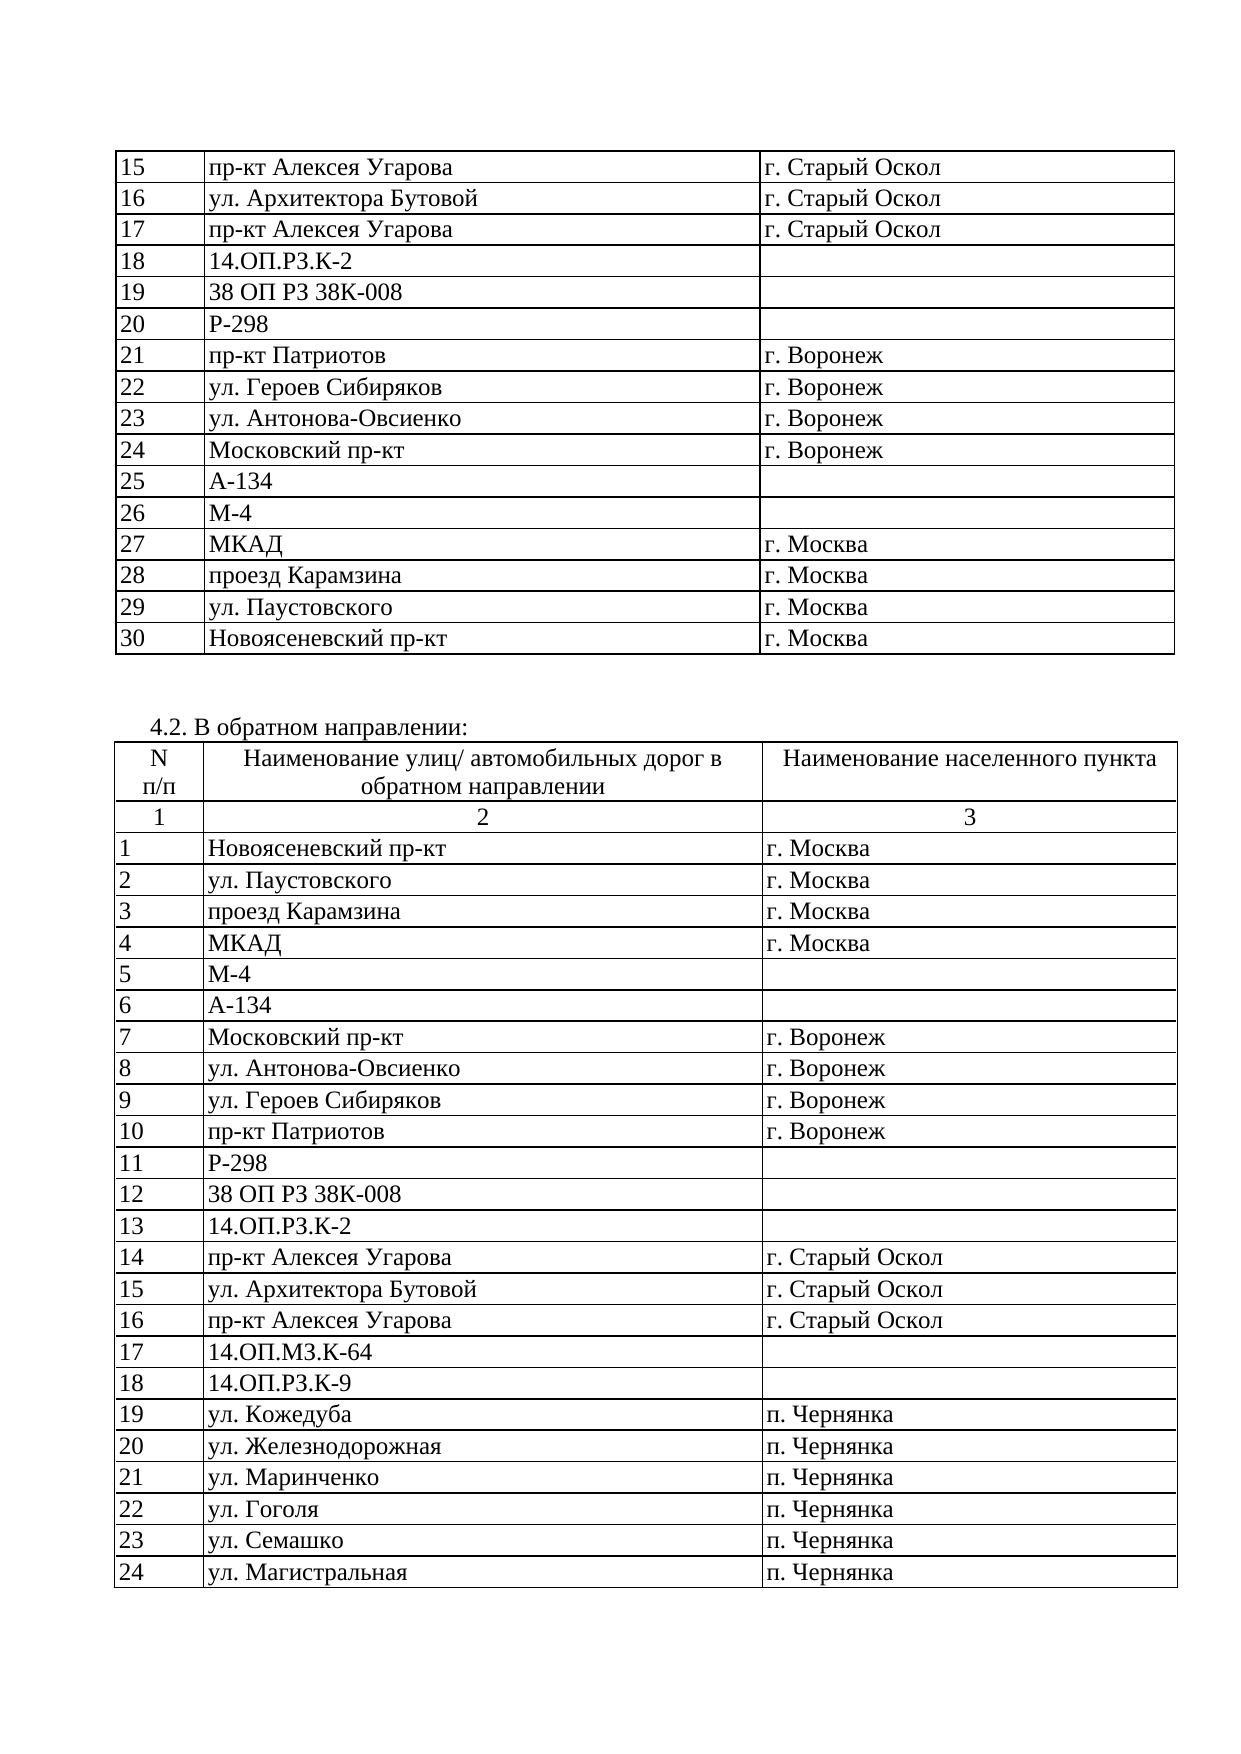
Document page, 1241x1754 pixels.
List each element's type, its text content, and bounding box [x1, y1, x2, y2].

table_cell г. Старый Оскол [761, 152, 1174, 181]
table_cell п. Чернянка [763, 1524, 1177, 1555]
text 4.2. В обратном направлении: [150, 712, 1090, 741]
table_header Наименование улиц/ автомобильных дорог в обратном направлении [204, 743, 762, 800]
table_cell 13 [115, 1210, 203, 1241]
table_cell ул. Железнодорожная [204, 1431, 762, 1461]
table_cell 20 [115, 1430, 203, 1461]
table_cell 30 [117, 623, 204, 653]
table_cell 1 [115, 833, 203, 863]
table_cell г. Москва [763, 863, 1177, 894]
table_cell пр-кт Патриотов [205, 340, 759, 370]
table_cell ул. Архитектора Бутовой [205, 183, 759, 213]
table_cell 12 [115, 1179, 203, 1209]
table_cell МКАД [204, 928, 762, 957]
table_cell г. Старый Оскол [763, 1241, 1177, 1272]
table_cell г. Воронеж [761, 340, 1174, 370]
table_cell 2 [204, 802, 762, 832]
table_cell 11 [115, 1147, 203, 1178]
table_cell п. Чернянка [763, 1492, 1177, 1524]
table_cell [763, 1366, 1177, 1398]
table_cell 24 [115, 1556, 203, 1587]
table_cell 21 [115, 1462, 203, 1492]
table_cell г. Старый Оскол [761, 215, 1174, 244]
table_cell 4 [115, 927, 203, 957]
table_cell 14.ОП.РЗ.К-9 [204, 1368, 762, 1398]
table_cell ул. Кожедуба [204, 1400, 762, 1429]
table_cell г. Старый Оскол [763, 1304, 1177, 1335]
table_cell 17 [115, 1336, 203, 1366]
table_cell 5 [115, 959, 203, 989]
table_cell [761, 309, 1174, 339]
table_cell 22 [115, 1493, 203, 1524]
table_cell г. Старый Оскол [761, 183, 1174, 213]
table_cell п. Чернянка [763, 1398, 1177, 1429]
table_cell г. Москва [761, 529, 1174, 559]
table_cell 29 [117, 592, 204, 622]
table_cell 3 [115, 896, 203, 926]
table_cell ул. Героев Сибиряков [205, 372, 759, 402]
table_cell [763, 1335, 1177, 1366]
table_cell г. Москва [763, 926, 1177, 957]
table_cell 19 [115, 1399, 203, 1429]
table_cell г. Москва [761, 561, 1174, 590]
table_cell пр-кт Алексея Угарова [205, 152, 759, 181]
table_cell [761, 498, 1174, 527]
table_cell [763, 1209, 1177, 1241]
table_cell 28 [117, 561, 204, 590]
table_cell г. Москва [761, 623, 1174, 653]
table_cell ул. Паустовского [204, 865, 762, 894]
table_cell п. Чернянка [763, 1429, 1177, 1461]
table_cell 23 [117, 403, 204, 433]
table_cell 6 [115, 990, 203, 1020]
table_cell МКАД [205, 529, 759, 559]
table_cell пр-кт Алексея Угарова [204, 1305, 762, 1335]
table_cell ул. Семашко [204, 1525, 762, 1555]
table_cell 19 [117, 277, 204, 307]
table_cell г. Воронеж [761, 435, 1174, 464]
table_cell 14.ОП.РЗ.К-2 [205, 246, 759, 276]
table_cell 20 [117, 309, 204, 339]
table_cell М-4 [204, 959, 762, 989]
table_cell 1 [115, 801, 203, 832]
table_header Наименование населенного пункта [763, 743, 1177, 800]
table_cell ул. Антонова-Овсиенко [204, 1053, 762, 1083]
table_cell ул. Архитектора Бутовой [204, 1274, 762, 1303]
table_cell г. Воронеж [761, 403, 1174, 433]
table_cell пр-кт Алексея Угарова [204, 1242, 762, 1272]
table_cell г. Воронеж [763, 1083, 1177, 1115]
table_cell 26 [117, 498, 204, 527]
table_cell проезд Карамзина [205, 561, 759, 590]
table_cell пр-кт Алексея Угарова [205, 215, 759, 244]
table_cell А-134 [204, 991, 762, 1020]
table_cell 16 [115, 1305, 203, 1335]
table_cell проезд Карамзина [204, 896, 762, 926]
table_cell ул. Паустовского [205, 592, 759, 622]
table_cell 3 [763, 800, 1177, 832]
table_cell п. Чернянка [763, 1555, 1177, 1587]
table_cell 38 ОП РЗ 38К-008 [204, 1179, 762, 1209]
table_cell Р-298 [204, 1148, 762, 1178]
table_cell [763, 1146, 1177, 1178]
table_cell 22 [117, 372, 204, 402]
table_cell [761, 277, 1174, 307]
table_cell 38 ОП РЗ 38К-008 [205, 277, 759, 307]
table_cell г. Воронеж [761, 372, 1174, 402]
table_cell Р-298 [205, 309, 759, 339]
table_cell [763, 958, 1177, 989]
table_cell 25 [117, 466, 204, 496]
table_cell ул. Гоголя [204, 1494, 762, 1524]
table_cell г. Воронеж [763, 1115, 1177, 1146]
table_cell г. Старый Оскол [763, 1272, 1177, 1303]
table_cell ул. Магистральная [204, 1557, 762, 1587]
table_cell 9 [115, 1084, 203, 1115]
table_cell Новоясеневский пр-кт [205, 623, 759, 653]
table_cell г. Воронеж [763, 1052, 1177, 1083]
table_cell 18 [117, 246, 204, 276]
table_cell Новоясеневский пр-кт [204, 833, 762, 863]
table_cell Московский пр-кт [205, 435, 759, 464]
table_cell ул. Маринченко [204, 1462, 762, 1492]
table_cell А-134 [205, 466, 759, 496]
table_cell г. Москва [761, 592, 1174, 622]
table_cell 21 [117, 340, 204, 370]
table_cell 24 [117, 435, 204, 464]
table_cell 14.ОП.МЗ.К-64 [204, 1337, 762, 1366]
table_cell г. Воронеж [763, 1020, 1177, 1052]
table_header N п/п [115, 743, 203, 800]
table_cell Московский пр-кт [204, 1022, 762, 1052]
table_cell 7 [115, 1021, 203, 1052]
table_cell п. Чернянка [763, 1461, 1177, 1492]
table_cell 8 [115, 1053, 203, 1083]
table_cell 15 [117, 152, 204, 181]
table_cell [761, 466, 1174, 496]
table_cell [763, 989, 1177, 1020]
table_cell 16 [117, 183, 204, 213]
table_cell [763, 1178, 1177, 1209]
table_cell 23 [115, 1525, 203, 1555]
table_cell ул. Героев Сибиряков [204, 1085, 762, 1115]
table_cell 17 [117, 215, 204, 244]
table_cell 10 [115, 1116, 203, 1146]
table_cell 18 [115, 1368, 203, 1398]
table_cell 15 [115, 1273, 203, 1303]
table_cell ул. Антонова-Овсиенко [205, 403, 759, 433]
table_cell М-4 [205, 498, 759, 527]
table_cell [761, 246, 1174, 276]
table_cell 27 [117, 529, 204, 559]
table_cell г. Москва [763, 895, 1177, 926]
table_cell г. Москва [763, 832, 1177, 863]
table_cell 2 [115, 864, 203, 894]
table_cell 14.ОП.РЗ.К-2 [204, 1211, 762, 1241]
table_cell 14 [115, 1242, 203, 1272]
table_cell пр-кт Патриотов [204, 1116, 762, 1146]
